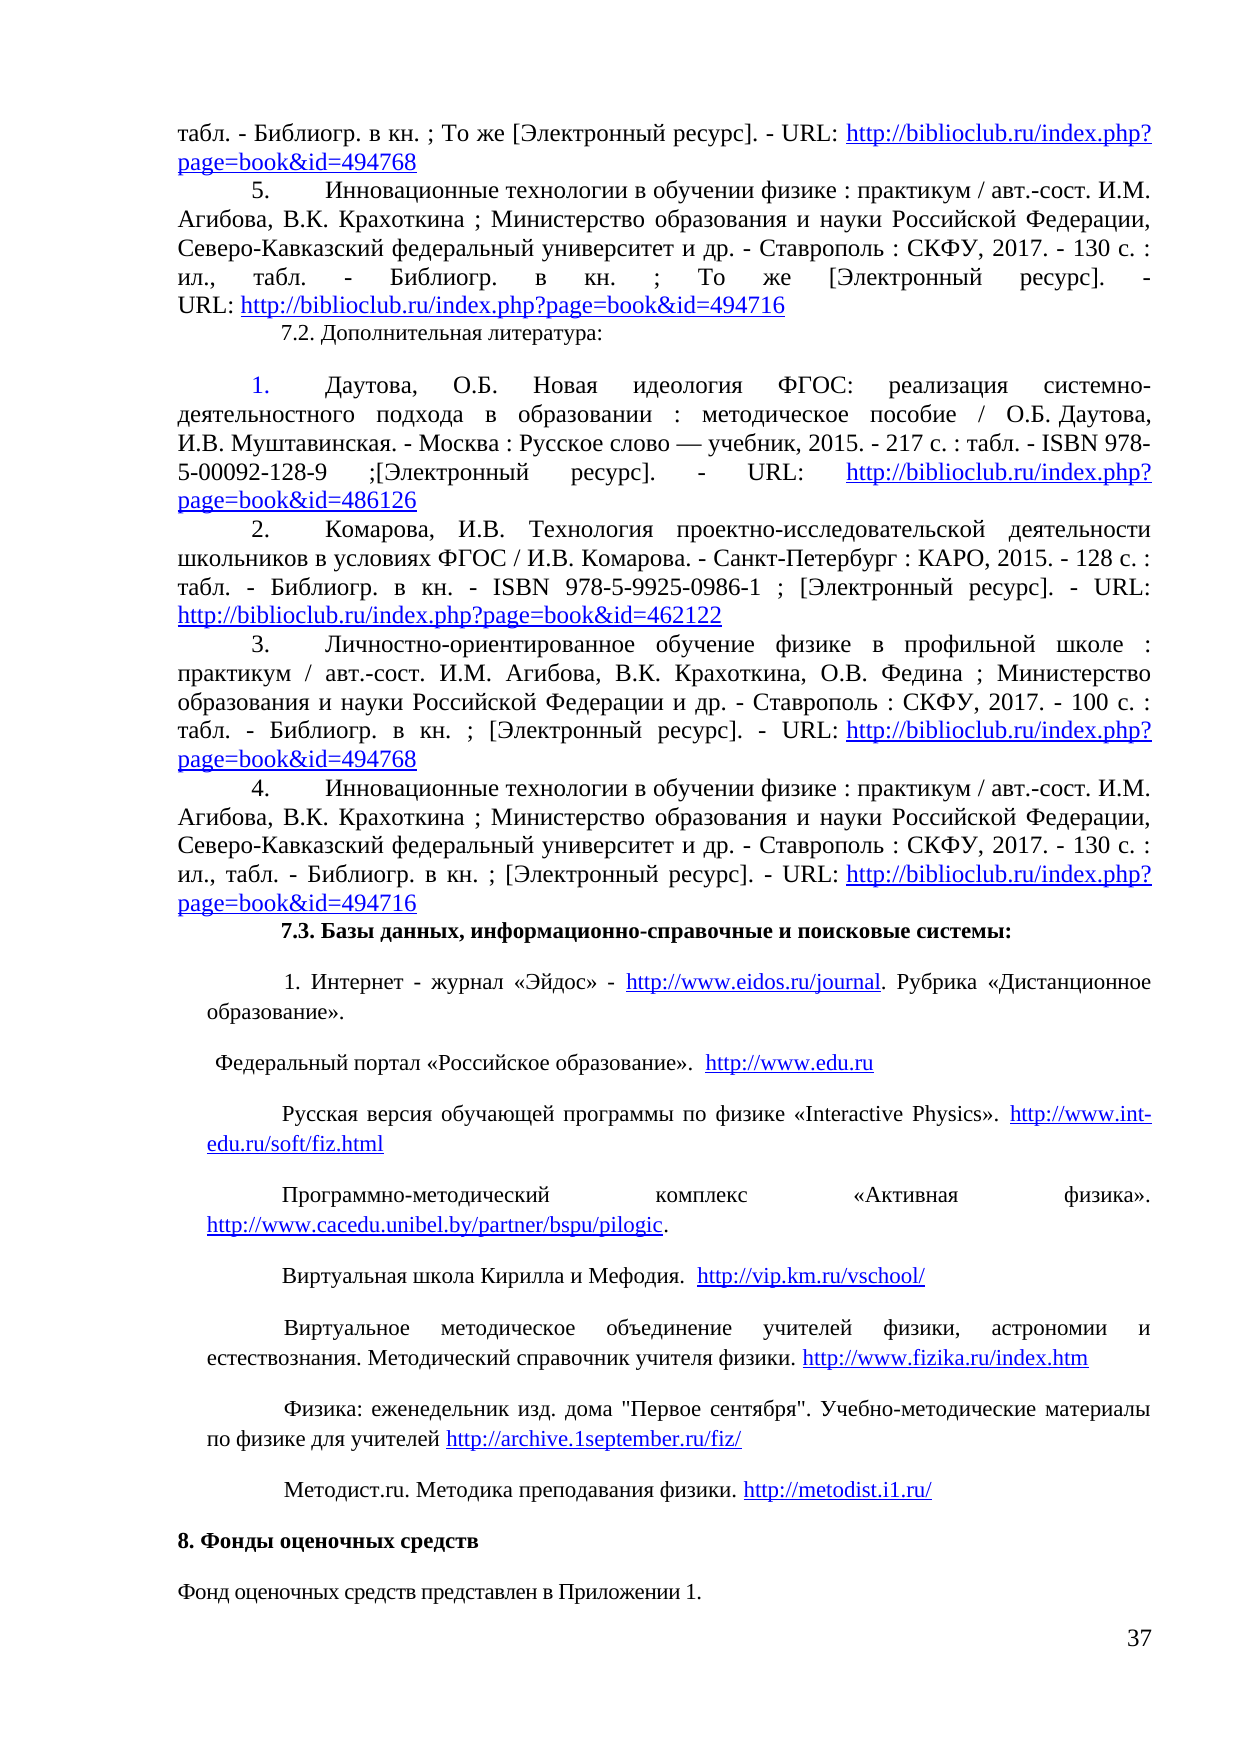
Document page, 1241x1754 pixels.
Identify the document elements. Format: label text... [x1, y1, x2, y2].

text Фонд оценочных средств представлен в Приложении 1. [177, 1578, 1152, 1604]
text Физика: еженедельник изд. дома "Первое сентября". Учебно-методические материалы по физике для учителей http://archive.1september.ru/fiz/ [207, 1395, 1152, 1451]
text Русская версия обучающей программы по физике «Interactive Physics». http://www.int-edu.ru/soft/fiz.html [207, 1100, 1152, 1157]
text Методист.ru. Методика преподавания физики. http://metodist.i1.ru/ [207, 1476, 1152, 1502]
text Виртуальная школа Кирилла и Мефодия. http://vip.km.ru/vschool/ [207, 1262, 1152, 1289]
text Федеральный портал «Российское образование». http://www.edu.ru [215, 1049, 1152, 1075]
text 7.3. Базы данных, информационно-справочные и поисковые системы: [207, 917, 1152, 943]
text Виртуальное методическое объединение учителей физики, астрономии и естествознания. Методический справочник учителя физики. http://www.fizika.ru/index.htm [207, 1313, 1152, 1370]
list Личностно-ориентированное обучение физике в профильной школе : практикум / авт.-сост. И.М. Агибова, В.К. Крахоткина, О.В. Федина ; Министерство образования и науки Российской Федерации и др. - Ставрополь : СКФУ, 2017. - 100 с. : табл. - Библиогр. в кн. ; [Электронный ресурс]. - URL: http://biblioclub.ru/index.php?page=book&id=494768 [177, 629, 1152, 773]
list Комарова, И.В. Технология проектно-исследовательской деятельности школьников в условиях ФГОС / И.В. Комарова. - Санкт-Петербург : КАРО, 2015. - 128 с. : табл. - Библиогр. в кн. - ISBN 978-5-9925-0986-1 ; [Электронный ресурс]. - URL: http://biblioclub.ru/index.php?page=book&id=462122 [177, 514, 1152, 629]
list Инновационные технологии в обучении физике : практикум / авт.-сост. И.М. Агибова, В.К. Крахоткина ; Министерство образования и науки Российской Федерации, Северо-Кавказский федеральный университет и др. - Ставрополь : СКФУ, 2017. - 130 с. : ил., табл. - Библиогр. в кн. ; То же [Электронный ресурс]. - URL: http://biblioclub.ru/index.php?page=book&id=494716 [177, 176, 1152, 319]
text 1. Интернет - журнал «Эйдос» - http://www.eidos.ru/journal. Рубрика «Дистанционное образование». [207, 968, 1152, 1024]
text Программно-методический комплекс «Активная физика». http://www.cacedu.unibel.by/partner/bspu/pilogic. [207, 1181, 1152, 1238]
text 7.2. Дополнительная литература: [207, 319, 1152, 346]
list Инновационные технологии в обучении физике : практикум / авт.-сост. И.М. Агибова, В.К. Крахоткина ; Министерство образования и науки Российской Федерации, Северо-Кавказский федеральный университет и др. - Ставрополь : СКФУ, 2017. - 130 с. : ил., табл. - Библиогр. в кн. ; [Электронный ресурс]. - URL: http://biblioclub.ru/index.php?page=book&id=494716 [177, 773, 1152, 917]
text 8. Фонды оценочных средств [177, 1527, 1152, 1553]
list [177, 118, 1152, 176]
list Даутова, О.Б. Новая идеология ФГОС: реализация системно-деятельностного подхода в образовании : методическое пособие / О.Б. Даутова, И.В. Муштавинская. - Москва : Русское слово — учебник, 2015. - 217 с. : табл. - ISBN 978-5-00092-128-9 ;[Электронный ресурс]. - URL: http://biblioclub.ru/index.php?page=book&id=486126 [177, 370, 1152, 514]
